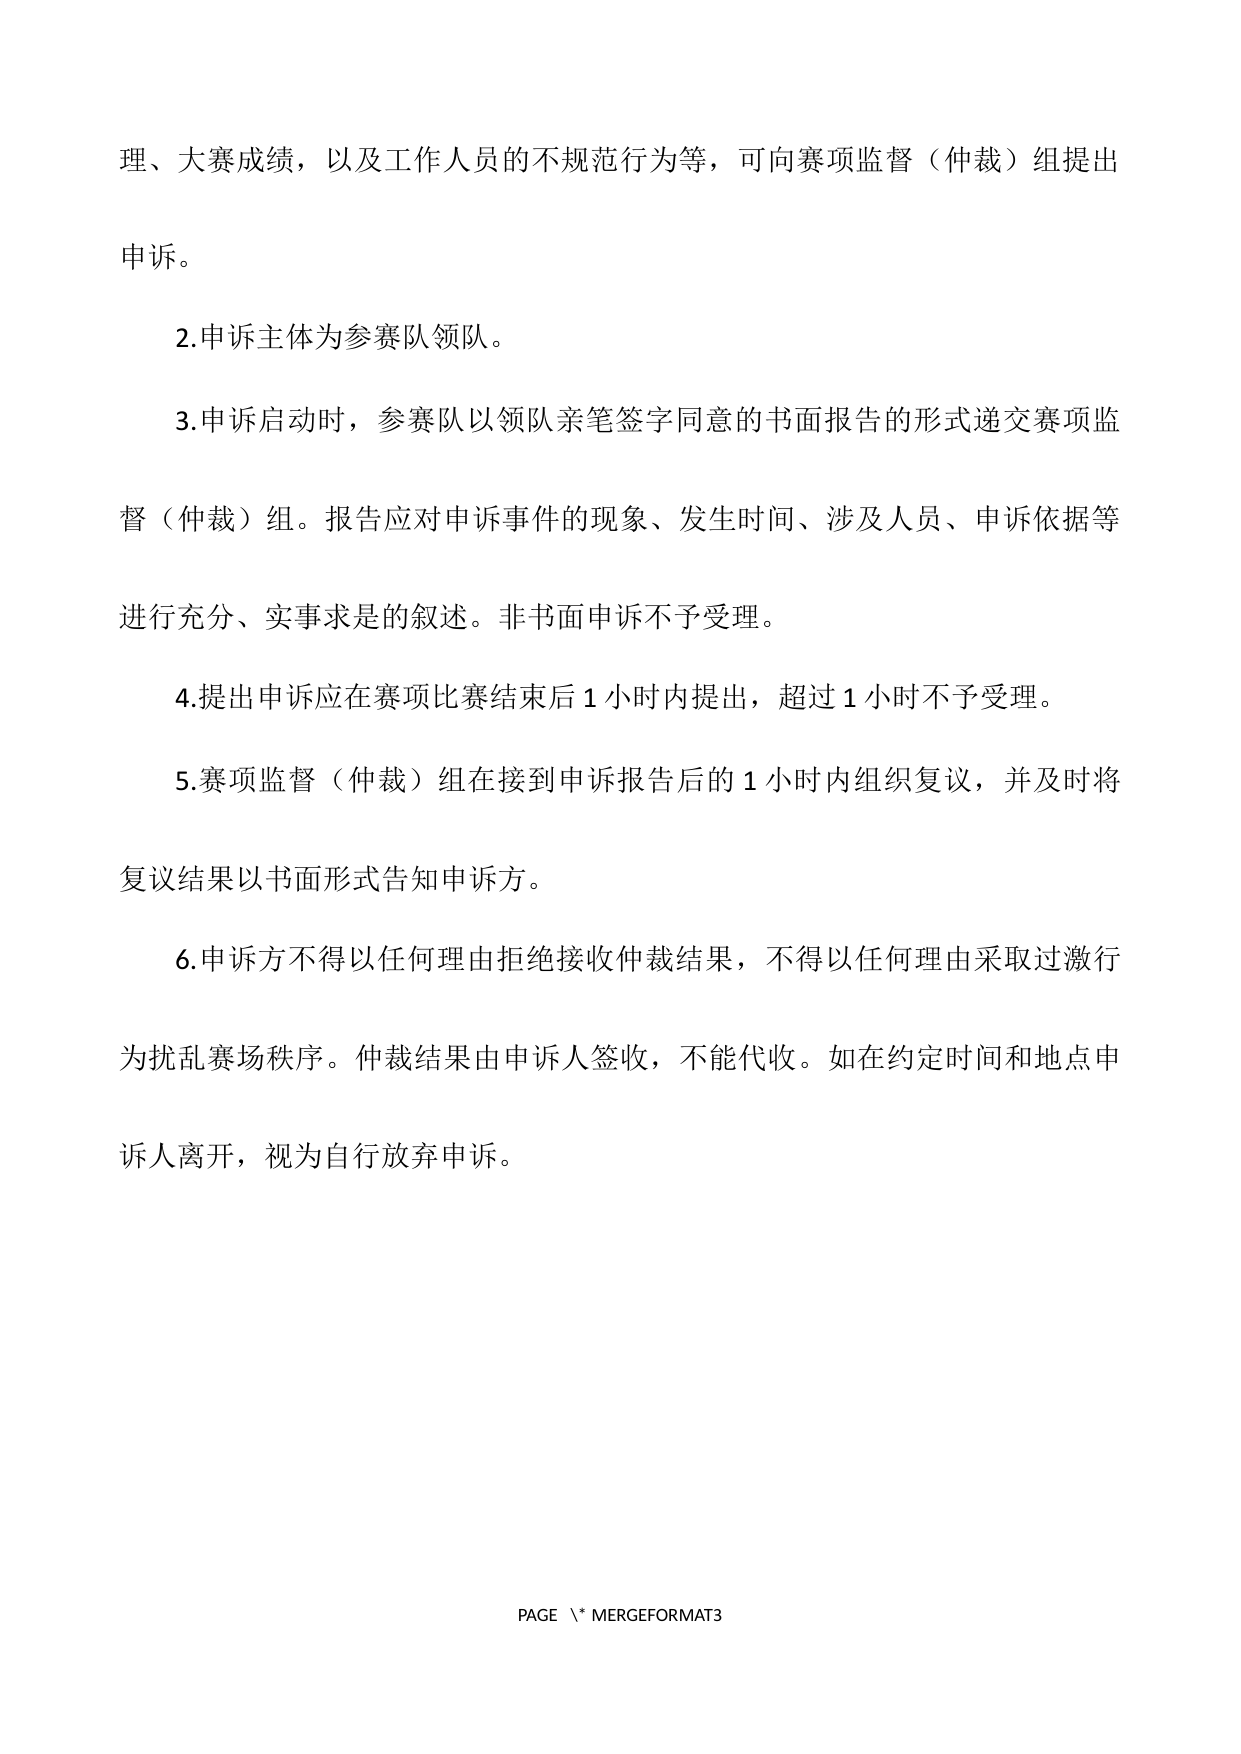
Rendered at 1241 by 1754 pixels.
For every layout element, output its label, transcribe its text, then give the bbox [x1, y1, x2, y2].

text 5.赛项监督（仲裁）组在接到申诉报告后的1小时内组织复议，并及时将复议结果以书面形式告知申诉方。 [118, 747, 1122, 909]
text 2.申诉主体为参赛队领队。 [118, 304, 1122, 369]
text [118, 125, 1122, 287]
text 4.提出申诉应在赛项比赛结束后1小时内提出，超过1小时不予受理。 [118, 664, 1122, 729]
text 3.申诉启动时，参赛队以领队亲笔签字同意的书面报告的形式递交赛项监督（仲裁）组。报告应对申诉事件的现象、发生时间、涉及人员、申诉依据等进行充分、实事求是的叙述。非书面申诉不予受理。 [118, 387, 1122, 647]
text 6.申诉方不得以任何理由拒绝接收仲裁结果，不得以任何理由采取过激行为扰乱赛场秩序。仲裁结果由申诉人签收，不能代收。如在约定时间和地点申诉人离开，视为自行放弃申诉。 [118, 926, 1122, 1186]
